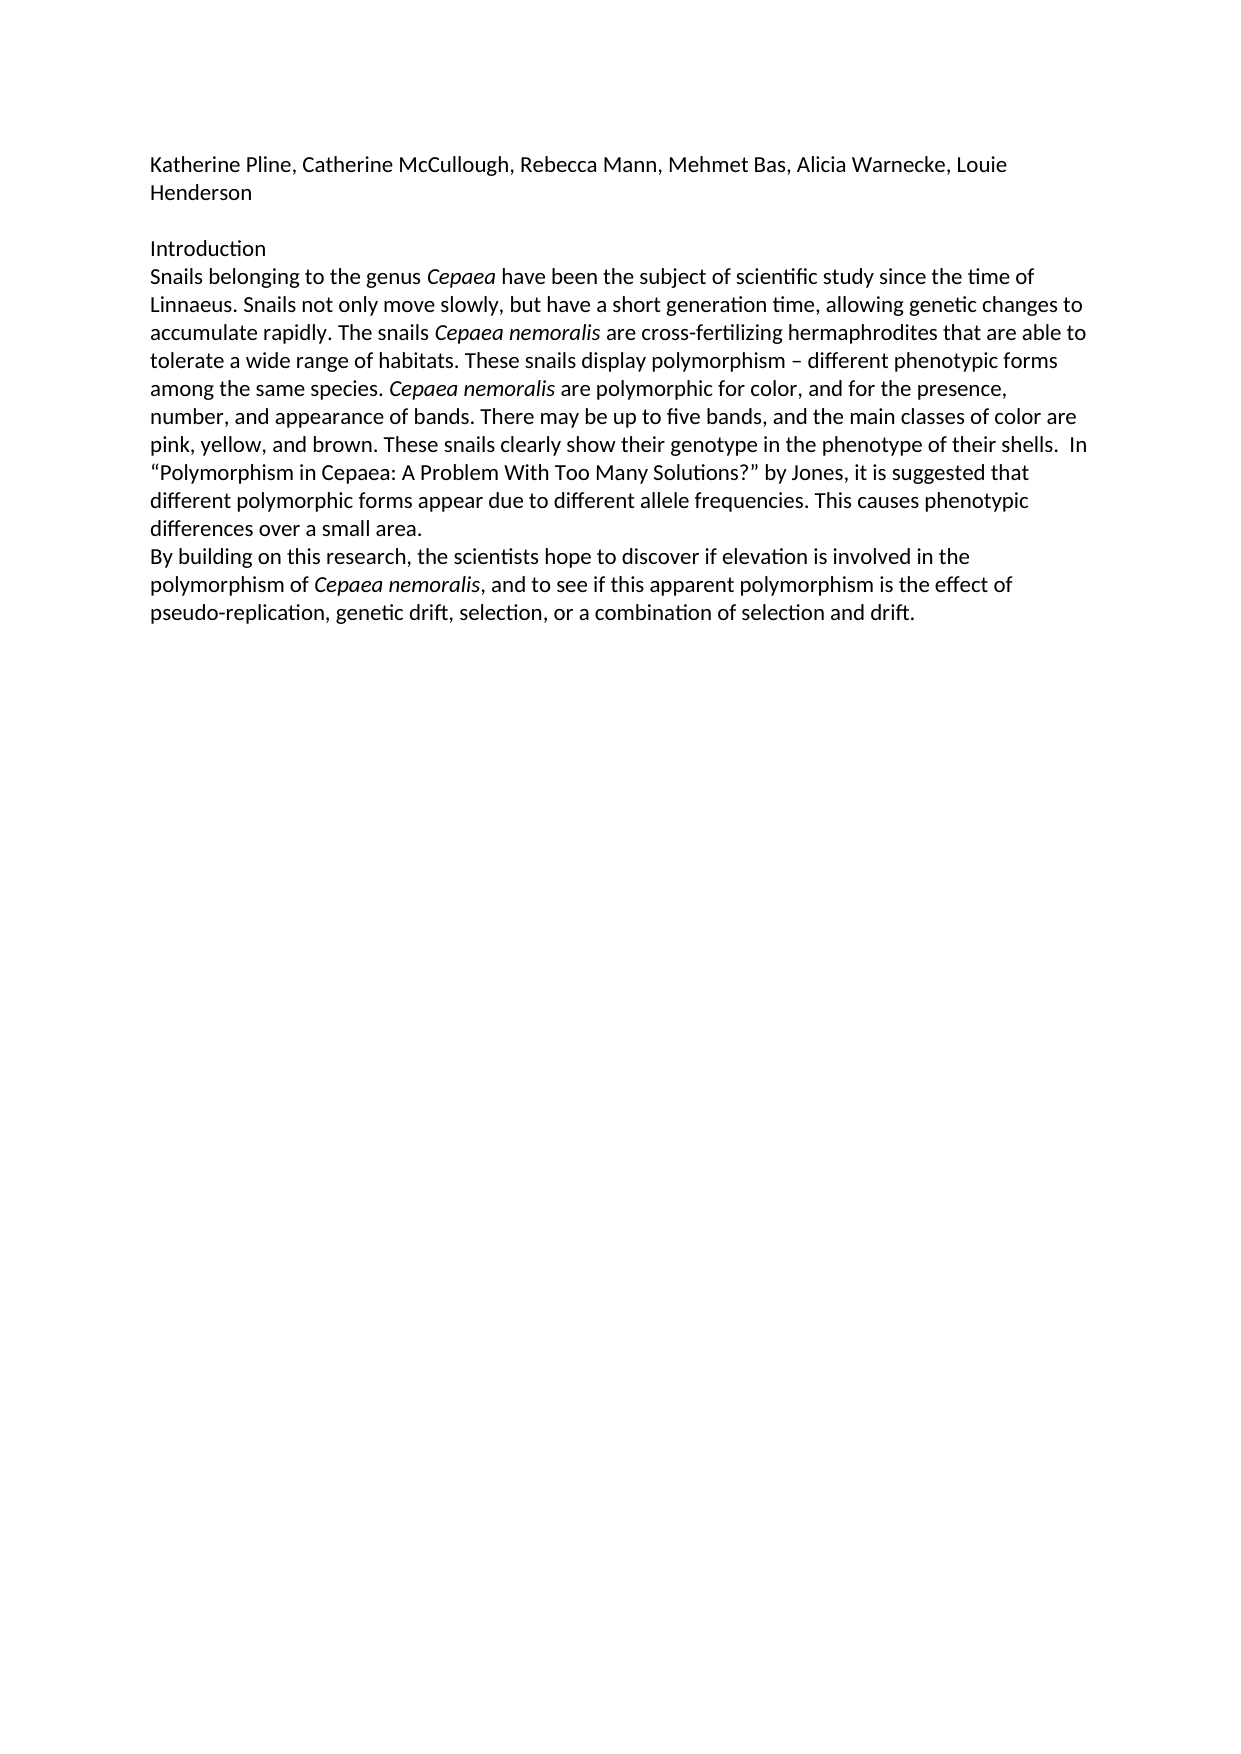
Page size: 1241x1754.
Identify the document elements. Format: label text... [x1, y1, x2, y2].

text Snails belonging to the genus Cepaea have been the subject of scientific study since the time of Linnaeus. Snails not only move slowly, but have a short generation time, allowing genetic changes to accumulate rapidly. The snails Cepaea nemoralis are cross-fertilizing hermaphrodites that are able to tolerate a wide range of habitats. These snails display polymorphism – different phenotypic forms among the same species. Cepaea nemoralis are polymorphic for color, and for the presence, number, and appearance of bands. There may be up to five bands, and the main classes of color are pink, yellow, and brown. These snails clearly show their genotype in the phenotype of their shells. In “Polymorphism in Cepaea: A Problem With Too Many Solutions?” by Jones, it is suggested that different polymorphic forms appear due to different allele frequencies. This causes phenotypic differences over a small area. [150, 262, 1090, 542]
text Introduction [150, 234, 1090, 262]
text By building on this research, the scientists hope to discover if elevation is involved in the polymorphism of Cepaea nemoralis, and to see if this apparent polymorphism is the effect of pseudo-replication, genetic drift, selection, or a combination of selection and drift. [150, 542, 1090, 626]
text Katherine Pline, Catherine McCullough, Rebecca Mann, Mehmet Bas, Alicia Warnecke, Louie Henderson [150, 150, 1090, 206]
